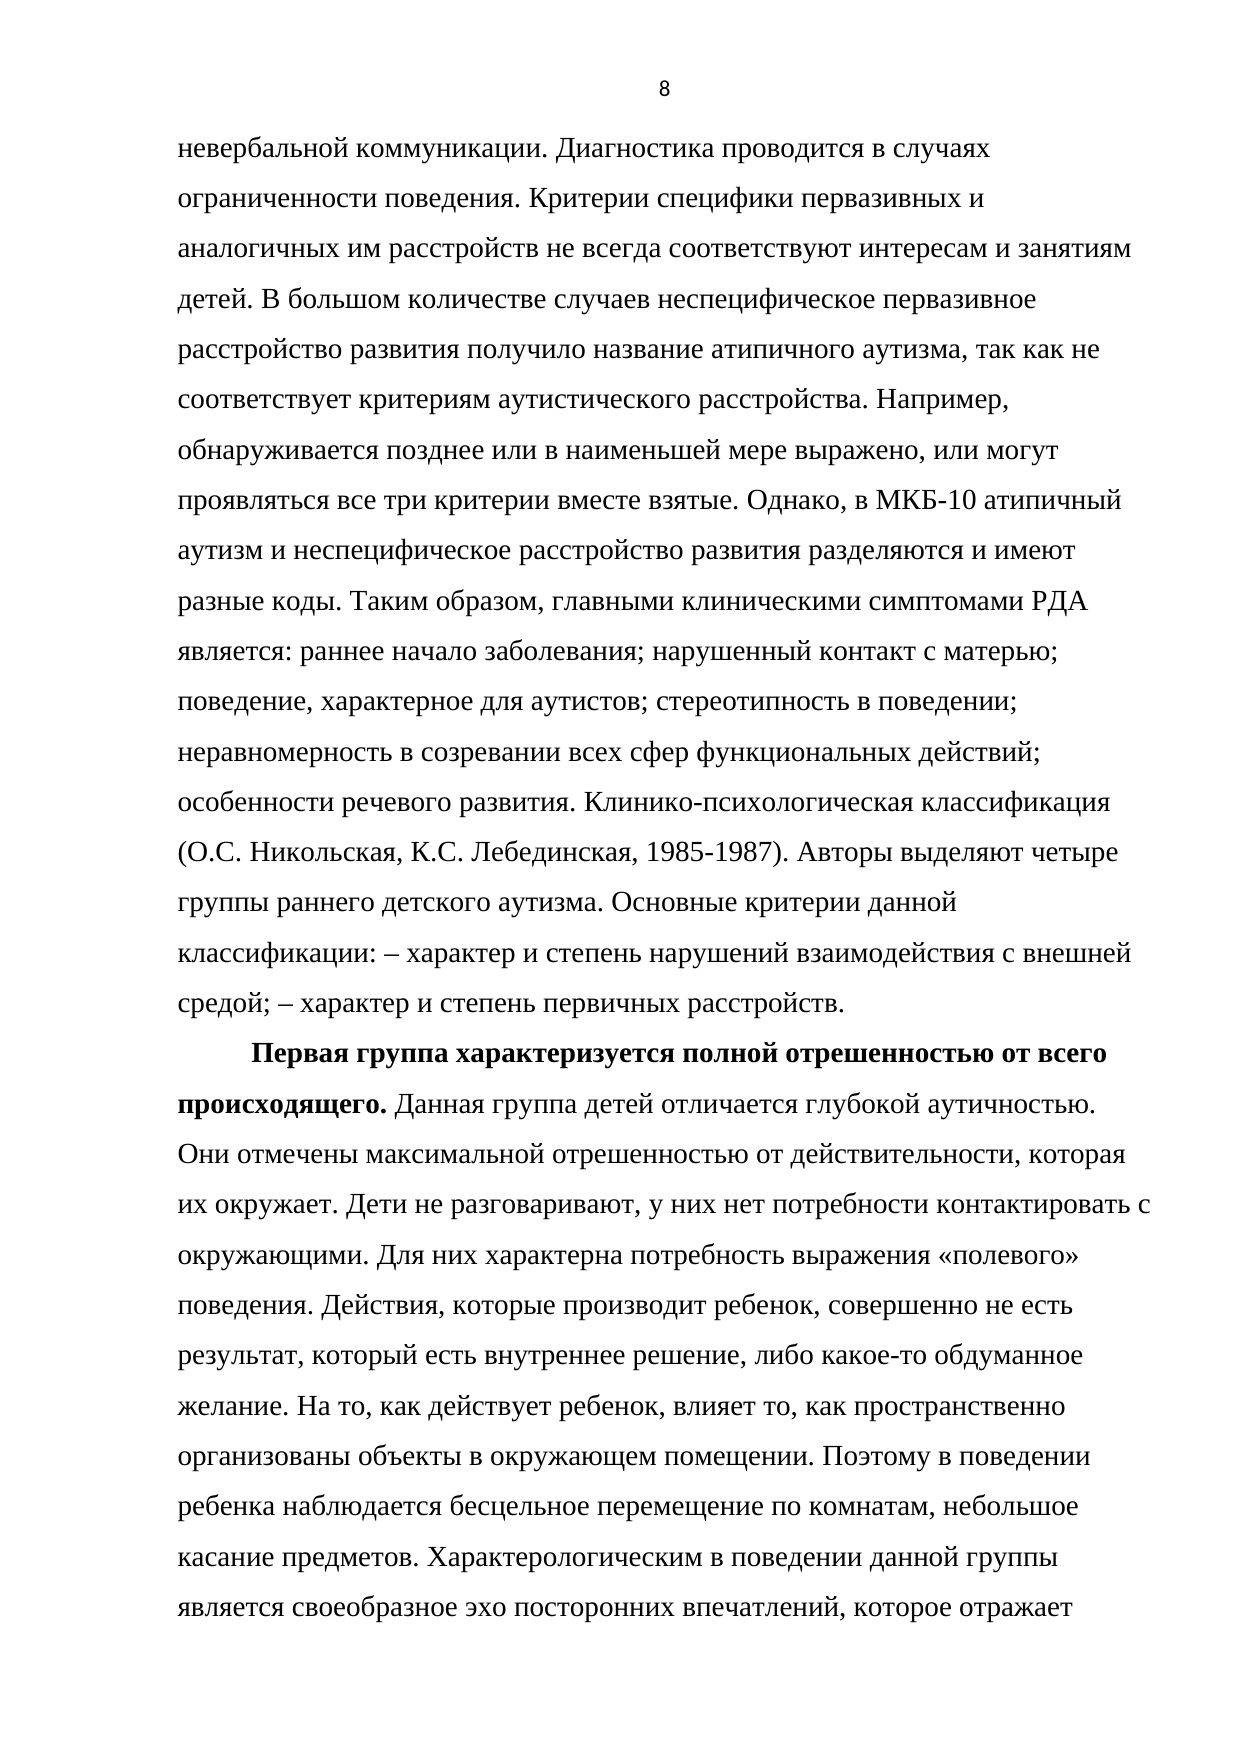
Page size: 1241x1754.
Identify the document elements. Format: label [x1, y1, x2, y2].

text [177, 1036, 1152, 1622]
text [177, 130, 1152, 1019]
